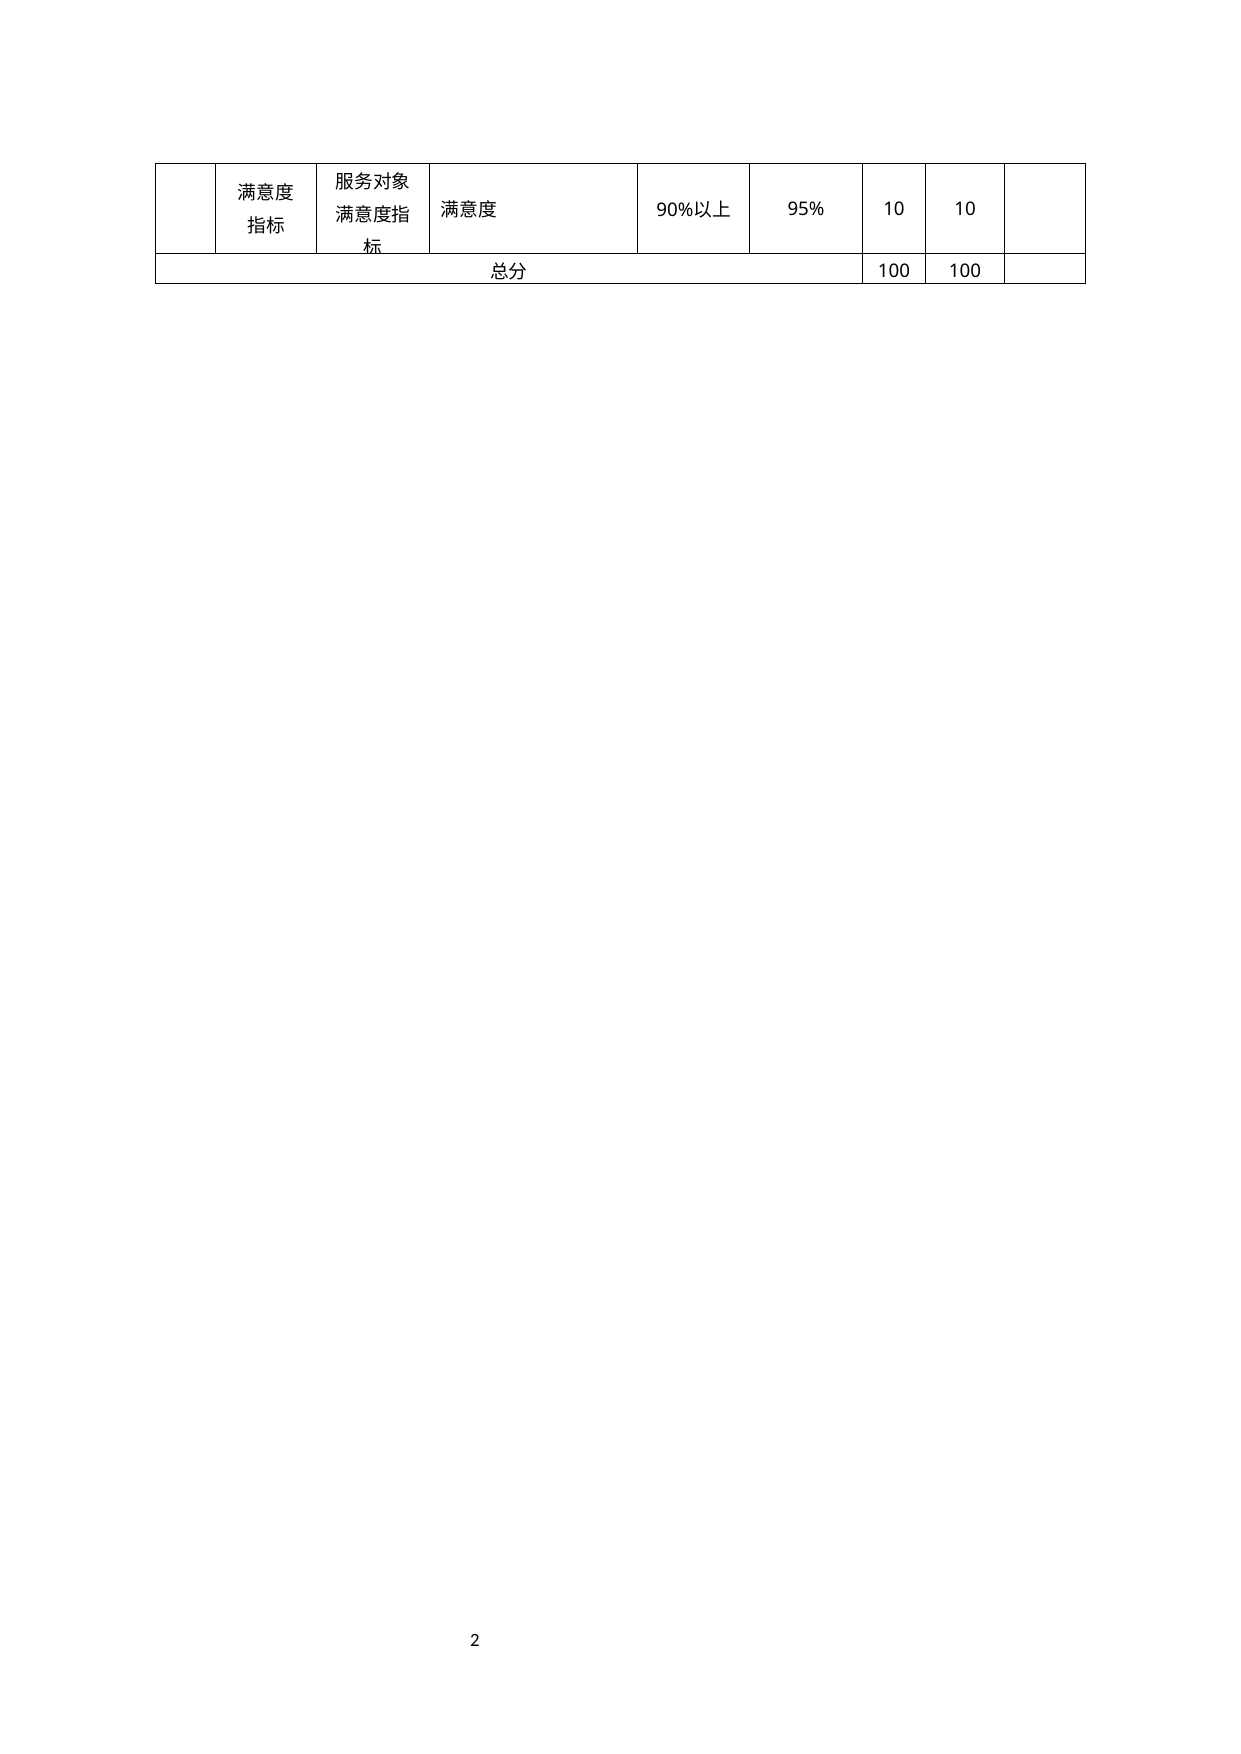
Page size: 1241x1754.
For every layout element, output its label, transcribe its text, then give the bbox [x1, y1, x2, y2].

table_cell 服务对象满意度指标 [317, 164, 429, 252]
table_cell 10 [926, 164, 1004, 252]
table_cell 100 [926, 254, 1004, 283]
table_cell [1005, 164, 1085, 252]
table_cell 10 [863, 164, 925, 252]
table_cell 满意度 指标 [216, 164, 316, 252]
table_cell [1005, 254, 1085, 283]
table_cell 满意度 [430, 164, 637, 252]
table_cell 100 [863, 254, 925, 283]
table_cell 90%以上 [638, 164, 749, 252]
table_cell 总分 [156, 254, 862, 283]
table_cell 95% [750, 164, 862, 252]
